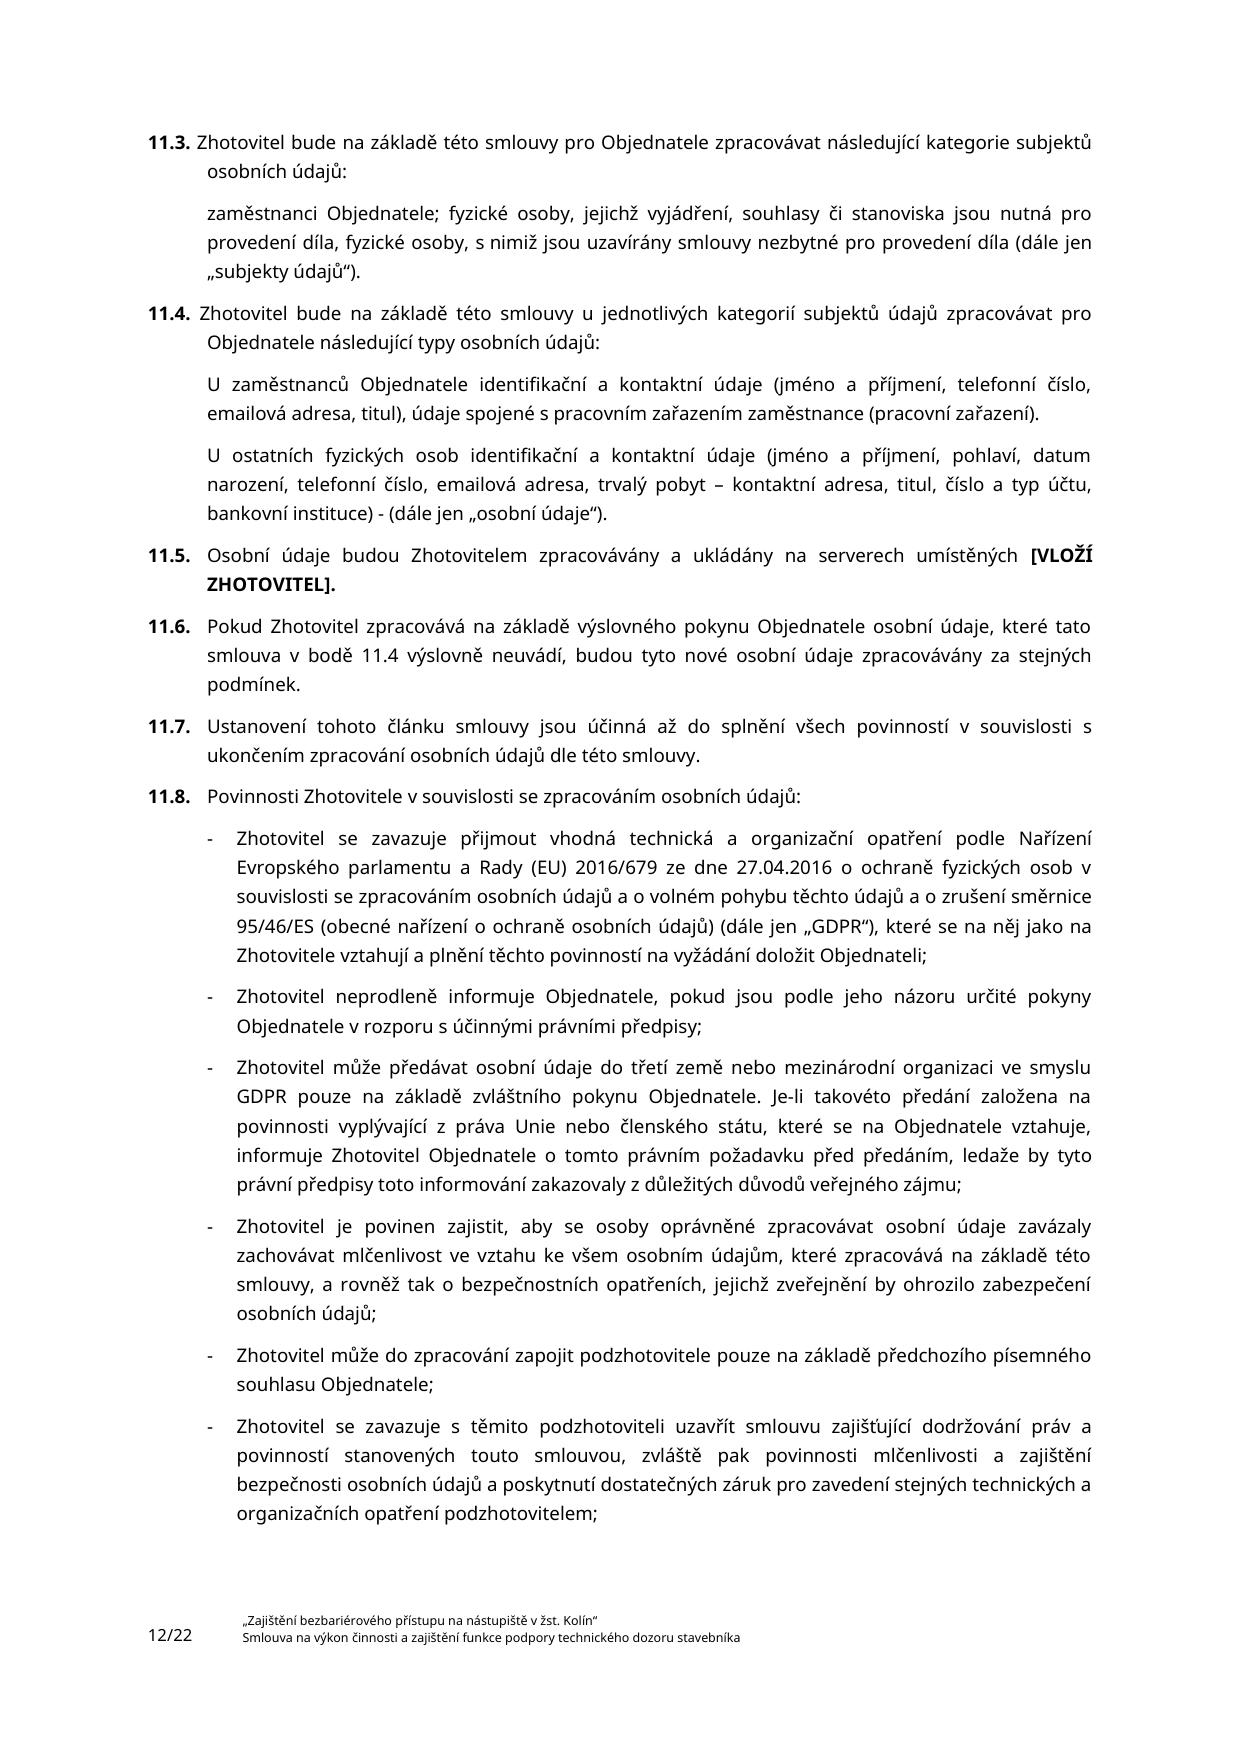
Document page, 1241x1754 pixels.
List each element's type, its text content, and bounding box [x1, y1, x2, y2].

text 11.6. Pokud Zhotovitel zpracovává na základě výslovného pokynu Objednatele osobní údaje, které tato smlouva v bodě 11.4 výslovně neuvádí, budou tyto nové osobní údaje zpracovávány za stejných podmínek. [148, 610, 1092, 697]
text 11.4. Zhotovitel bude na základě této smlouvy u jednotlivých kategorií subjektů údajů zpracovávat pro Objednatele následující typy osobních údajů: [148, 297, 1092, 356]
text 11.3. Zhotovitel bude na základě této smlouvy pro Objednatele zpracovávat následující kategorie subjektů osobních údajů: [148, 126, 1092, 185]
text 11.5. Osobní údaje budou Zhotovitelem zpracovávány a ukládány na serverech umístěných [VLOŽÍ ZHOTOVITEL]. [148, 539, 1092, 597]
text - Zhotovitel je povinen zajistit, aby se osoby oprávněné zpracovávat osobní údaje zavázaly zachovávat mlčenlivost ve vztahu ke všem osobním údajům, které zpracovává na základě této smlouvy, a rovněž tak o bezpečnostních opatřeních, jejichž zveřejnění by ohrozilo zabezpečení osobních údajů; [207, 1210, 1092, 1326]
text 11.8. Povinnosti Zhotovitele v souvislosti se zpracováním osobních údajů: [148, 781, 1092, 810]
text - Zhotovitel neprodleně informuje Objednatele, pokud jsou podle jeho názoru určité pokyny Objednatele v rozporu s účinnými právními předpisy; [207, 981, 1092, 1039]
text - Zhotovitel se zavazuje přijmout vhodná technická a organizační opatření podle Nařízení Evropského parlamentu a Rady (EU) 2016/679 ze dne 27.04.2016 o ochraně fyzických osob v souvislosti se zpracováním osobních údajů a o volném pohybu těchto údajů a o zrušení směrnice 95/46/ES (obecné nařízení o ochraně osobních údajů) (dále jen „GDPR“), které se na něj jako na Zhotovitele vztahují a plnění těchto povinností na vyžádání doložit Objednateli; [207, 822, 1092, 968]
text - Zhotovitel může do zpracování zapojit podzhotovitele pouze na základě předchozího písemného souhlasu Objednatele; [207, 1339, 1092, 1397]
text - Zhotovitel se zavazuje s těmito podzhotoviteli uzavřít smlouvu zajišťující dodržování práv a povinností stanovených touto smlouvou, zvláště pak povinnosti mlčenlivosti a zajištění bezpečnosti osobních údajů a poskytnutí dostatečných záruk pro zavedení stejných technických a organizačních opatření podzhotovitelem; [207, 1410, 1092, 1526]
text U zaměstnanců Objednatele identifikační a kontaktní údaje (jméno a příjmení, telefonní číslo, emailová adresa, titul), údaje spojené s pracovním zařazením zaměstnance (pracovní zařazení). [207, 368, 1092, 426]
text - Zhotovitel může předávat osobní údaje do třetí země nebo mezinárodní organizaci ve smyslu GDPR pouze na základě zvláštního pokynu Objednatele. Je-li takovéto předání založena na povinnosti vyplývající z práva Unie nebo členského státu, které se na Objednatele vztahuje, informuje Zhotovitel Objednatele o tomto právním požadavku před předáním, ledaže by tyto právní předpisy toto informování zakazovaly z důležitých důvodů veřejného zájmu; [207, 1051, 1092, 1197]
text U ostatních fyzických osob identifikační a kontaktní údaje (jméno a příjmení, pohlaví, datum narození, telefonní číslo, emailová adresa, trvalý pobyt – kontaktní adresa, titul, číslo a typ účtu, bankovní instituce) - (dále jen „osobní údaje“). [207, 439, 1092, 526]
text zaměstnanci Objednatele; fyzické osoby, jejichž vyjádření, souhlasy či stanoviska jsou nutná pro provedení díla, fyzické osoby, s nimiž jsou uzavírány smlouvy nezbytné pro provedení díla (dále jen „subjekty údajů“). [207, 197, 1092, 285]
text 11.7. Ustanovení tohoto článku smlouvy jsou účinná až do splnění všech povinností v souvislosti s ukončením zpracování osobních údajů dle této smlouvy. [148, 710, 1092, 768]
